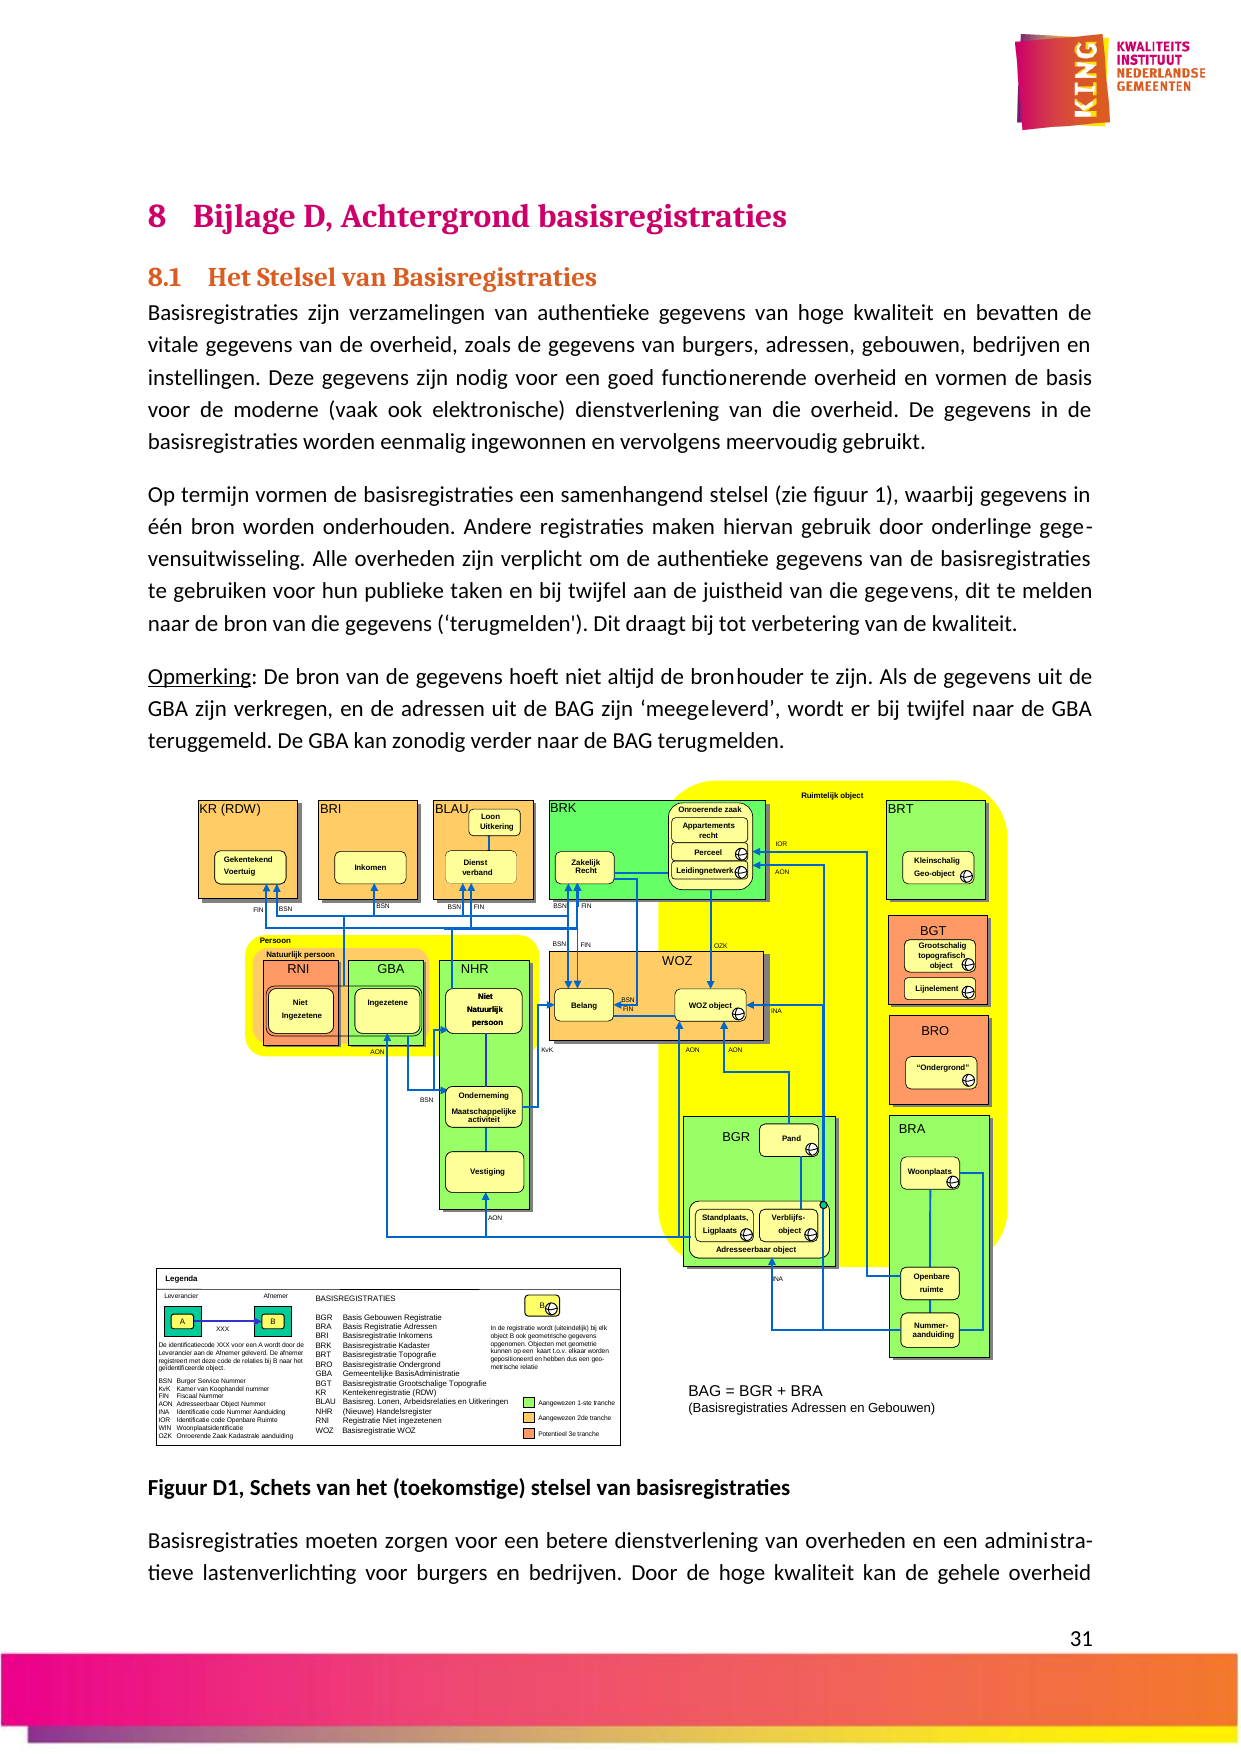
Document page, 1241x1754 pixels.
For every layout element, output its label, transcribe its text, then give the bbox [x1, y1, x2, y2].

text Opmerking: De bron van de gegevens hoeft niet altijd de bronhouder te zijn. Als de gegevens uit de GBA zijn verkregen, en de adressen uit de BAG zijn ‘meegeleverd’, wordt er bij twijfel naar de GBA teruggemeld. De GBA kan zonodig verder naar de BAG terugmelden. [148, 662, 1093, 754]
subtitle Het Stelsel van Basisregistraties [148, 262, 1093, 294]
text Basisregistraties zijn verzamelingen van authentieke gegevens van hoge kwaliteit en bevatten de vitale gegevens van de overheid, zoals de gegevens van burgers, adressen, gebouwen, bedrijven en instellingen. Deze gegevens zijn nodig voor een goed functionerende overheid en vormen de basis voor de moderne (vaak ook elektronische) dienstverlening van die overheid. De gegevens in de basisregistraties worden eenmalig ingewonnen en vervolgens meervoudig gebruikt. [148, 298, 1093, 455]
picture [1014, 33, 1206, 131]
text Op termijn vormen de basisregistraties een samenhangend stelsel (zie figuur 1), waarbij gegevens in één bron worden onderhouden. Andere registraties maken hiervan gebruik door onderlinge gegevensuitwisseling. Alle overheden zijn verplicht om de authentieke gegevens van de basisregistraties te gebruiken voor hun publieke taken en bij twijfel aan de juistheid van die gegevens, dit te melden naar de bron van die gegevens (‘terugmelden'). Dit draagt bij tot verbetering van de kwaliteit. [148, 480, 1093, 637]
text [148, 1526, 1093, 1587]
picture [0, 1650, 1239, 1750]
subtitle Bijlage D, Achtergrond basisregistraties [148, 198, 1093, 236]
text Figuur D1, Schets van het (toekomstige) stelsel van basisregistraties [148, 1473, 1093, 1501]
